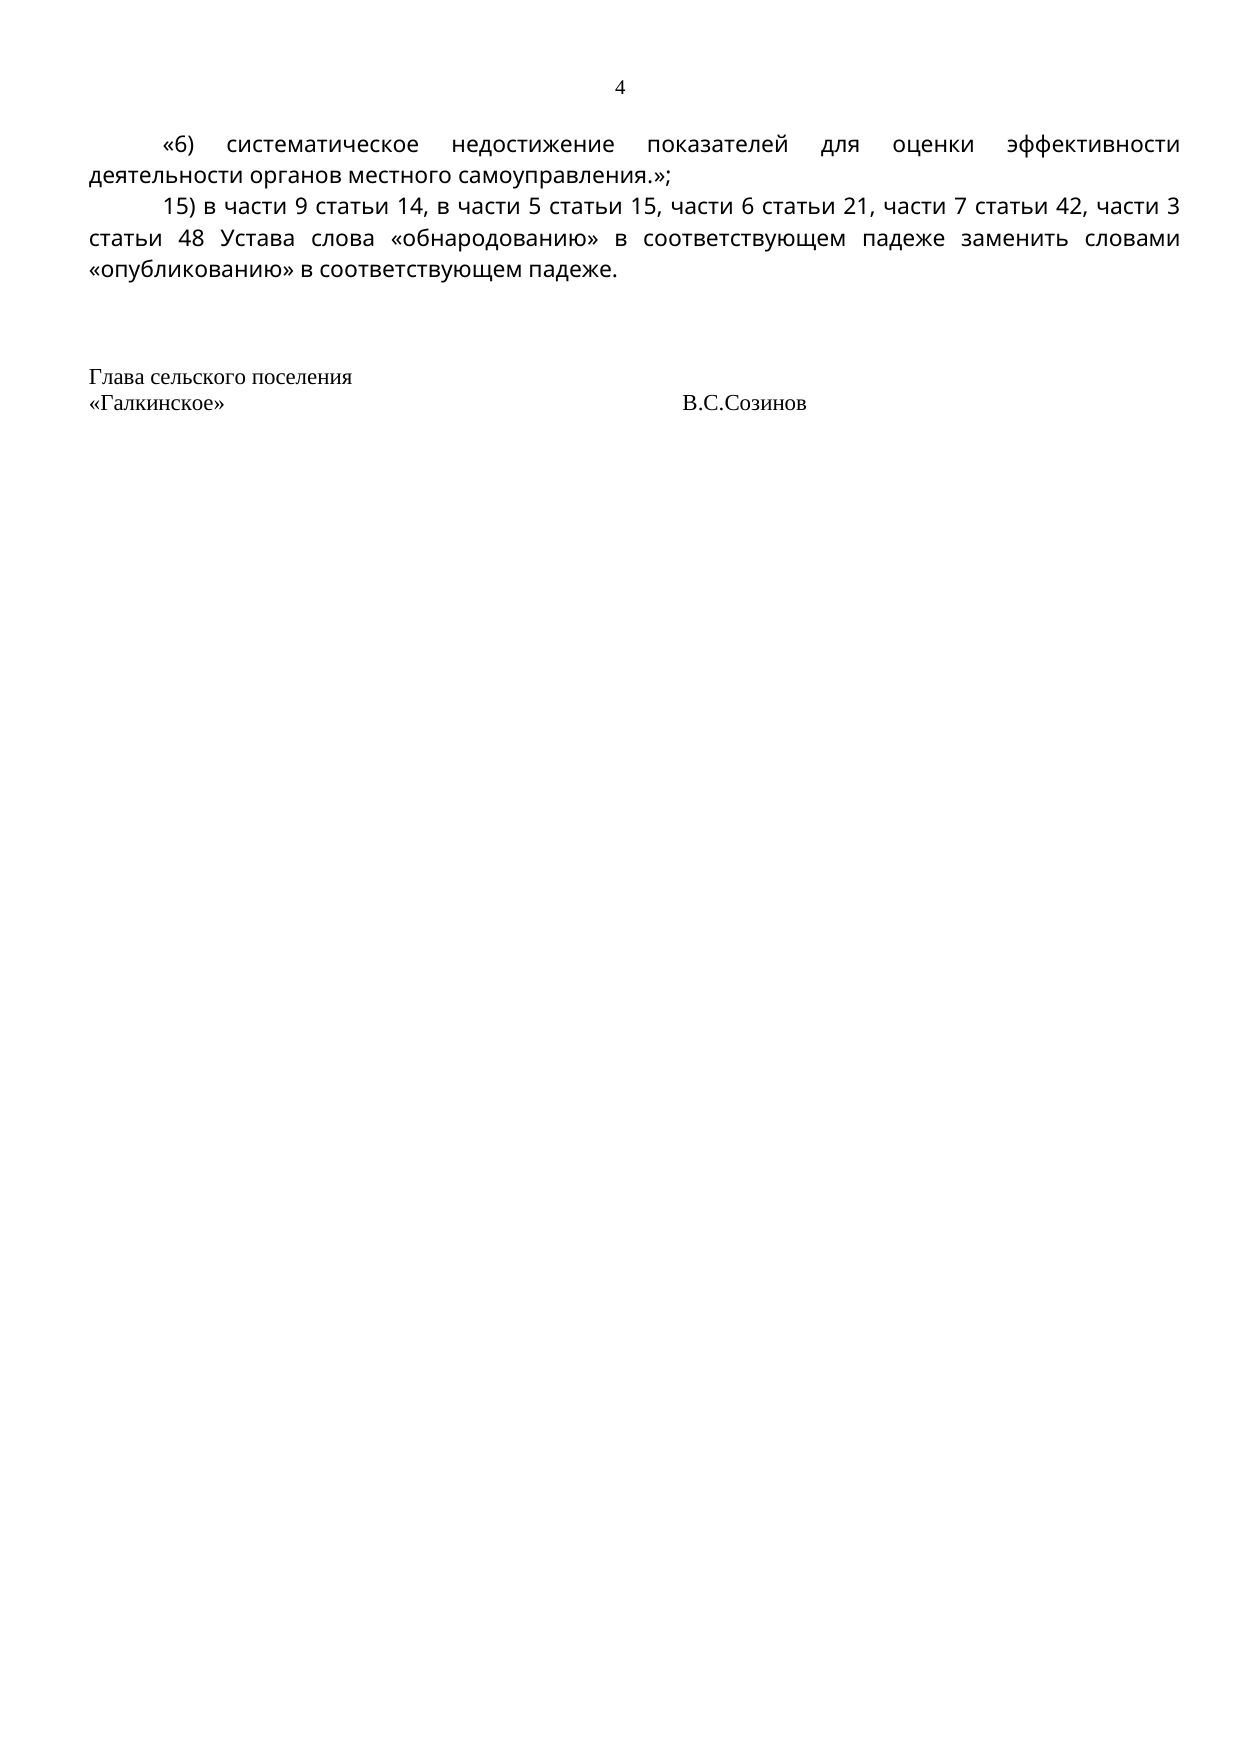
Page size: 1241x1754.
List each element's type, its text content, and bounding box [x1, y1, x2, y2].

text «6) систематическое недостижение показателей для оценки эффективности деятельности органов местного самоуправления.»; [89, 128, 1181, 190]
text Глава сельского поселения [89, 363, 1181, 389]
text 15) в части 9 статьи 14, в части 5 статьи 15, части 6 статьи 21, части 7 статьи 42, части 3 статьи 48 Устава слова «обнародованию» в соответствующем падеже заменить словами «опубликованию» в соответствующем падеже. [89, 190, 1181, 284]
text «Галкинское» В.С.Созинов [89, 389, 1181, 416]
